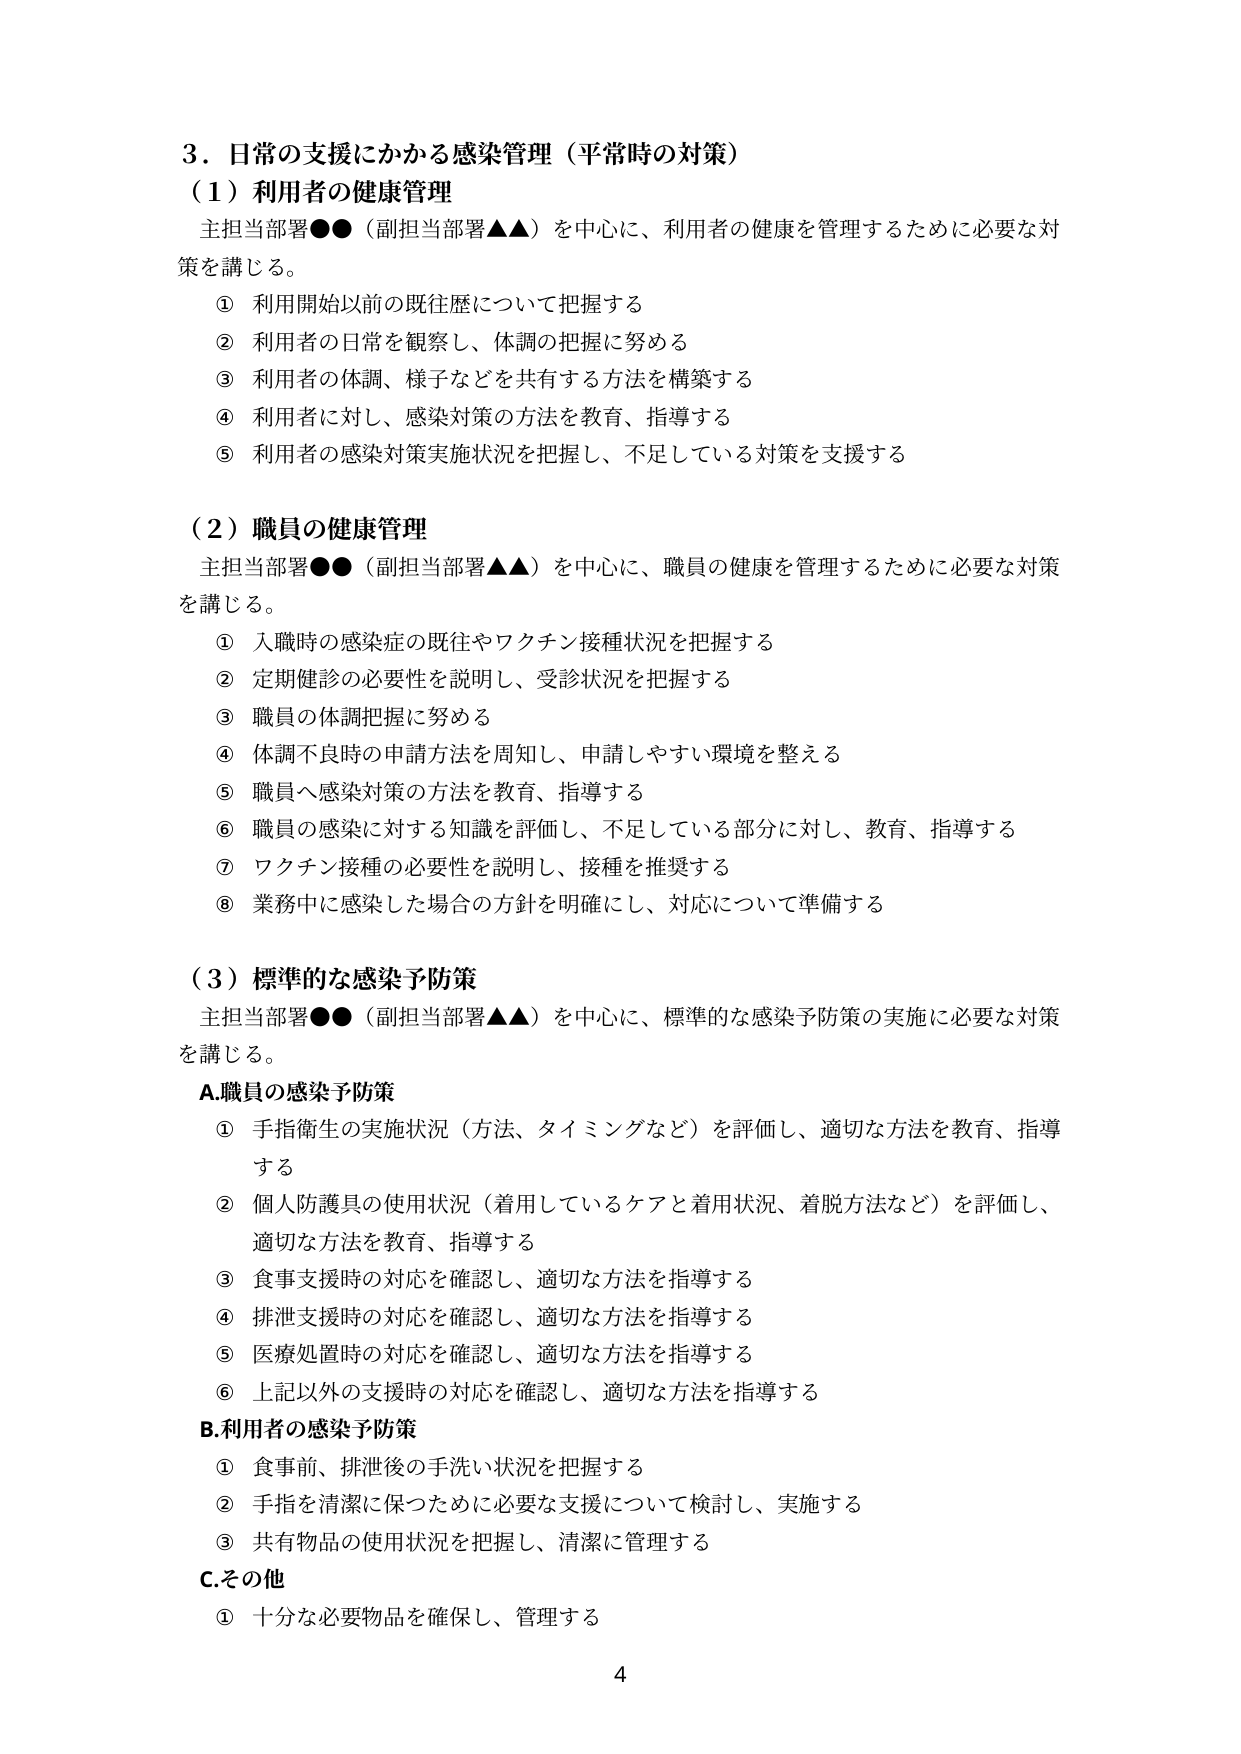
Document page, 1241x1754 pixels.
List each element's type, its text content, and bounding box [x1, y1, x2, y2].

list 体調不良時の申請方法を周知し、申請しやすい環境を整える [215, 734, 1063, 772]
list 手指衛生の実施状況（方法、タイミングなど）を評価し、適切な方法を教育、指導する [215, 1109, 1063, 1184]
text C.その他 [177, 1559, 1063, 1597]
list 手指を清潔に保つために必要な支援について検討し、実施する [215, 1484, 1063, 1522]
list 利用者の感染対策実施状況を把握し、不足している対策を支援する [215, 434, 1063, 472]
list 利用者に対し、感染対策の方法を教育、指導する [215, 397, 1063, 434]
list 利用開始以前の既往歴について把握する [215, 284, 1063, 322]
text （２）職員の健康管理 [177, 509, 1063, 547]
list 共有物品の使用状況を把握し、清潔に管理する [215, 1522, 1063, 1559]
list 業務中に感染した場合の方針を明確にし、対応について準備する [215, 884, 1063, 922]
text A.職員の感染予防策 [177, 1072, 1063, 1109]
list ワクチン接種の必要性を説明し、接種を推奨する [215, 847, 1063, 884]
text （１）利用者の健康管理 [177, 172, 1063, 209]
list 職員の体調把握に努める [215, 697, 1063, 734]
list 利用者の体調、様子などを共有する方法を構築する [215, 359, 1063, 397]
text ３．日常の支援にかかる感染管理（平常時の対策） [177, 134, 1063, 172]
list 医療処置時の対応を確認し、適切な方法を指導する [215, 1334, 1063, 1372]
list 入職時の感染症の既往やワクチン接種状況を把握する [215, 622, 1063, 659]
list 食事前、排泄後の手洗い状況を把握する [215, 1447, 1063, 1484]
text B.利用者の感染予防策 [177, 1409, 1063, 1447]
list 利用者の日常を観察し、体調の把握に努める [215, 322, 1063, 359]
text 主担当部署●●（副担当部署▲▲）を中心に、職員の健康を管理するために必要な対策を講じる。 [177, 547, 1063, 622]
text （３）標準的な感染予防策 [177, 959, 1063, 997]
list 職員の感染に対する知識を評価し、不足している部分に対し、教育、指導する [215, 809, 1063, 847]
list 職員へ感染対策の方法を教育、指導する [215, 772, 1063, 809]
list 十分な必要物品を確保し、管理する [215, 1597, 1063, 1634]
list 排泄支援時の対応を確認し、適切な方法を指導する [215, 1297, 1063, 1334]
text 主担当部署●●（副担当部署▲▲）を中心に、標準的な感染予防策の実施に必要な対策を講じる。 [177, 997, 1063, 1072]
list 個人防護具の使用状況（着用しているケアと着用状況、着脱方法など）を評価し、適切な方法を教育、指導する [215, 1184, 1063, 1259]
list 食事支援時の対応を確認し、適切な方法を指導する [215, 1259, 1063, 1297]
list 上記以外の支援時の対応を確認し、適切な方法を指導する [215, 1372, 1063, 1409]
text 主担当部署●●（副担当部署▲▲）を中心に、利用者の健康を管理するために必要な対策を講じる。 [177, 209, 1063, 284]
list 定期健診の必要性を説明し、受診状況を把握する [215, 659, 1063, 697]
